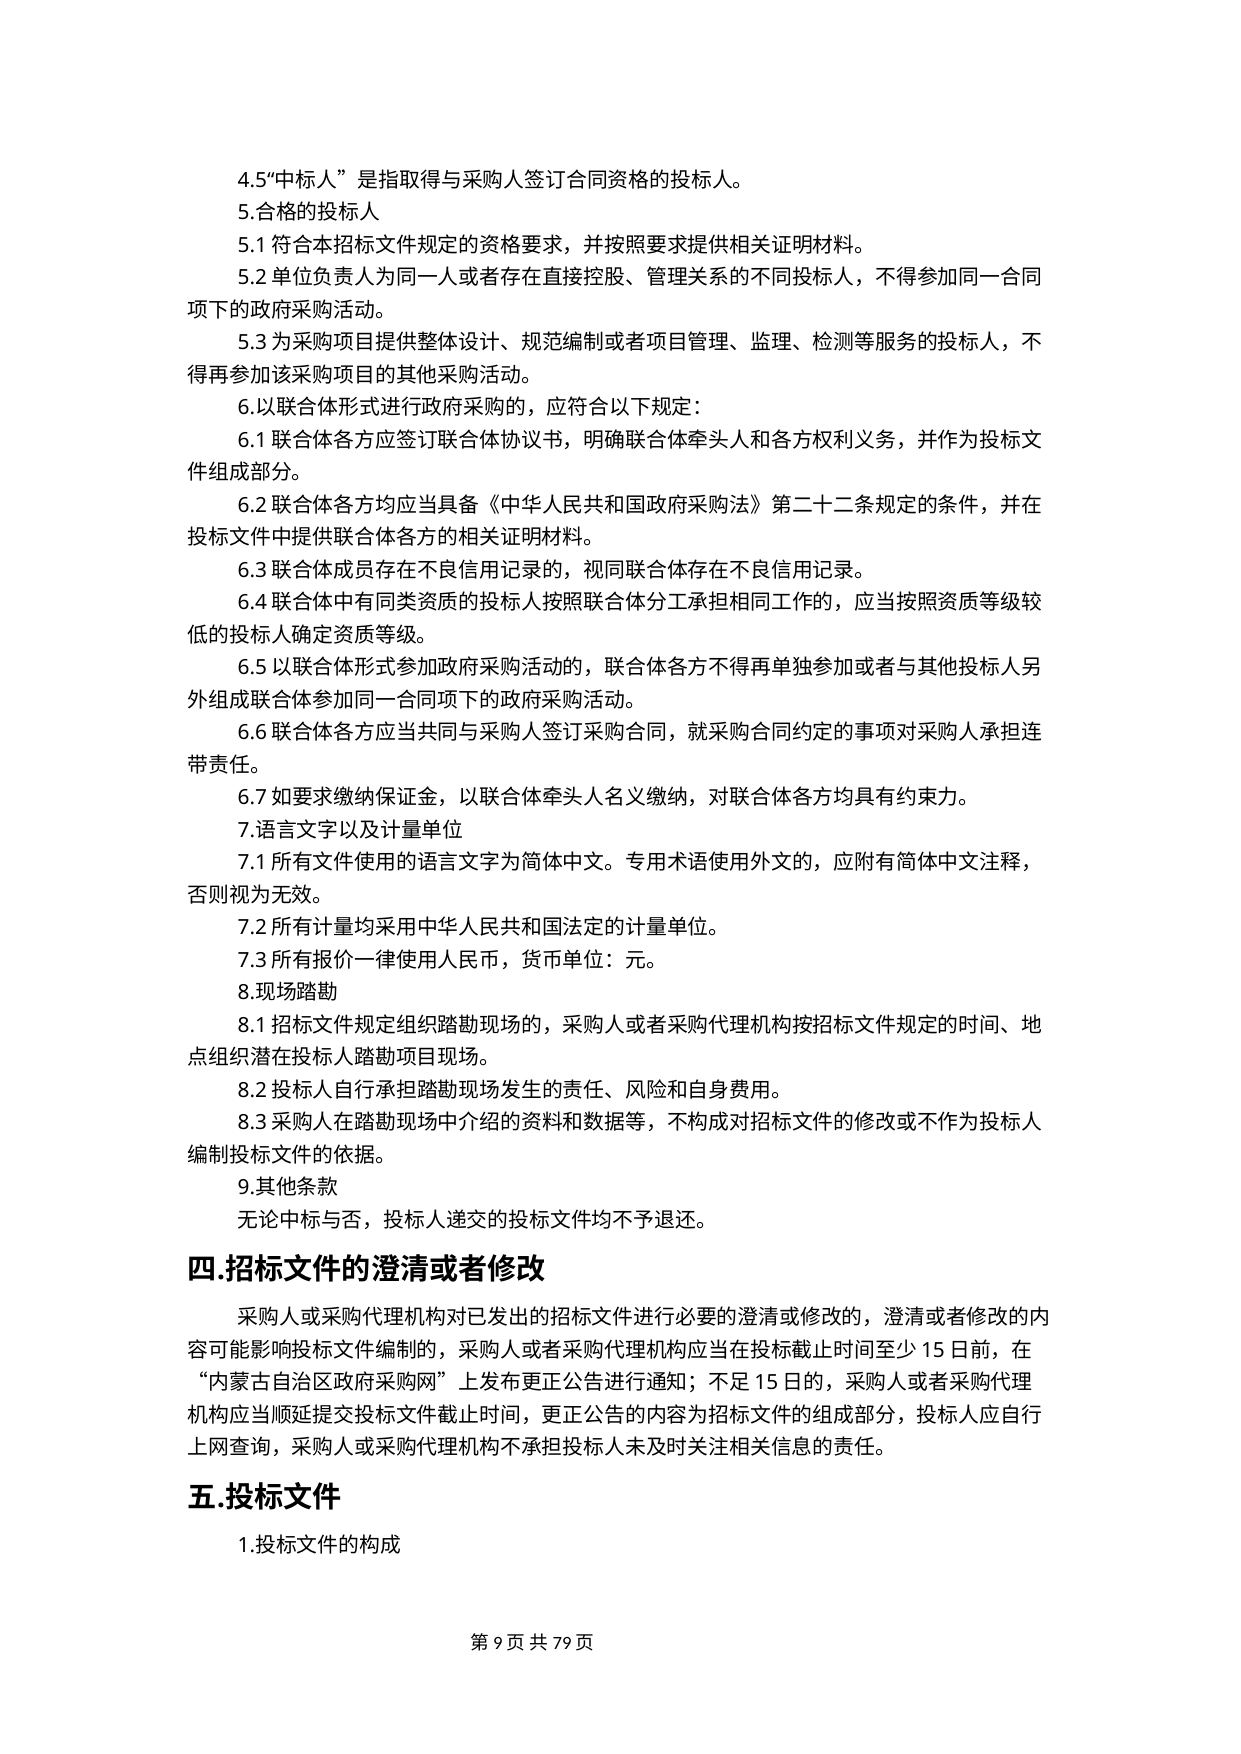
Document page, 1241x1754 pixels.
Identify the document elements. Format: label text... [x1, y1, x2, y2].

text 9.其他条款 [187, 1169, 1053, 1202]
text 6.3联合体成员存在不良信用记录的，视同联合体存在不良信用记录。 [187, 552, 1053, 584]
text 5.1符合本招标文件规定的资格要求，并按照要求提供相关证明材料。 [187, 227, 1053, 259]
text 四.招标文件的澄清或者修改 [187, 1234, 1053, 1299]
text 8.2投标人自行承担踏勘现场发生的责任、风险和自身费用。 [187, 1072, 1053, 1104]
text 1.投标文件的构成 [187, 1527, 1053, 1559]
text 6.4联合体中有同类资质的投标人按照联合体分工承担相同工作的，应当按照资质等级较低的投标人确定资质等级。 [187, 584, 1053, 649]
text 6.以联合体形式进行政府采购的，应符合以下规定： [187, 389, 1053, 422]
text 6.1联合体各方应签订联合体协议书，明确联合体牵头人和各方权利义务，并作为投标文件组成部分。 [187, 422, 1053, 487]
text 7.3所有报价一律使用人民币，货币单位：元。 [187, 942, 1053, 974]
text 采购人或采购代理机构对已发出的招标文件进行必要的澄清或修改的，澄清或者修改的内容可能影响投标文件编制的，采购人或者采购代理机构应当在投标截止时间至少15日前，在“内蒙古自治区政府采购网”上发布更正公告进行通知；不足15日的，采购人或者采购代理机构应当顺延提交投标文件截止时间，更正公告的内容为招标文件的组成部分，投标人应自行上网查询，采购人或采购代理机构不承担投标人未及时关注相关信息的责任。 [187, 1299, 1053, 1462]
text 7.语言文字以及计量单位 [187, 812, 1053, 844]
text 无论中标与否，投标人递交的投标文件均不予退还。 [187, 1202, 1053, 1234]
text 4.5“中标人”是指取得与采购人签订合同资格的投标人。 [187, 162, 1053, 194]
text 7.1所有文件使用的语言文字为简体中文。专用术语使用外文的，应附有简体中文注释，否则视为无效。 [187, 844, 1053, 909]
text 7.2所有计量均采用中华人民共和国法定的计量单位。 [187, 909, 1053, 942]
text 6.6联合体各方应当共同与采购人签订采购合同，就采购合同约定的事项对采购人承担连带责任。 [187, 714, 1053, 779]
text 5.3为采购项目提供整体设计、规范编制或者项目管理、监理、检测等服务的投标人，不得再参加该采购项目的其他采购活动。 [187, 324, 1053, 389]
text 五.投标文件 [187, 1462, 1053, 1527]
text 5.2单位负责人为同一人或者存在直接控股、管理关系的不同投标人，不得参加同一合同项下的政府采购活动。 [187, 259, 1053, 324]
text 6.2联合体各方均应当具备《中华人民共和国政府采购法》第二十二条规定的条件，并在投标文件中提供联合体各方的相关证明材料。 [187, 487, 1053, 552]
text 8.1招标文件规定组织踏勘现场的，采购人或者采购代理机构按招标文件规定的时间、地点组织潜在投标人踏勘项目现场。 [187, 1007, 1053, 1072]
text 8.3采购人在踏勘现场中介绍的资料和数据等，不构成对招标文件的修改或不作为投标人编制投标文件的依据。 [187, 1104, 1053, 1169]
text 6.7如要求缴纳保证金，以联合体牵头人名义缴纳，对联合体各方均具有约束力。 [187, 779, 1053, 812]
text 8.现场踏勘 [187, 974, 1053, 1007]
text 5.合格的投标人 [187, 194, 1053, 227]
text 6.5以联合体形式参加政府采购活动的，联合体各方不得再单独参加或者与其他投标人另外组成联合体参加同一合同项下的政府采购活动。 [187, 649, 1053, 714]
